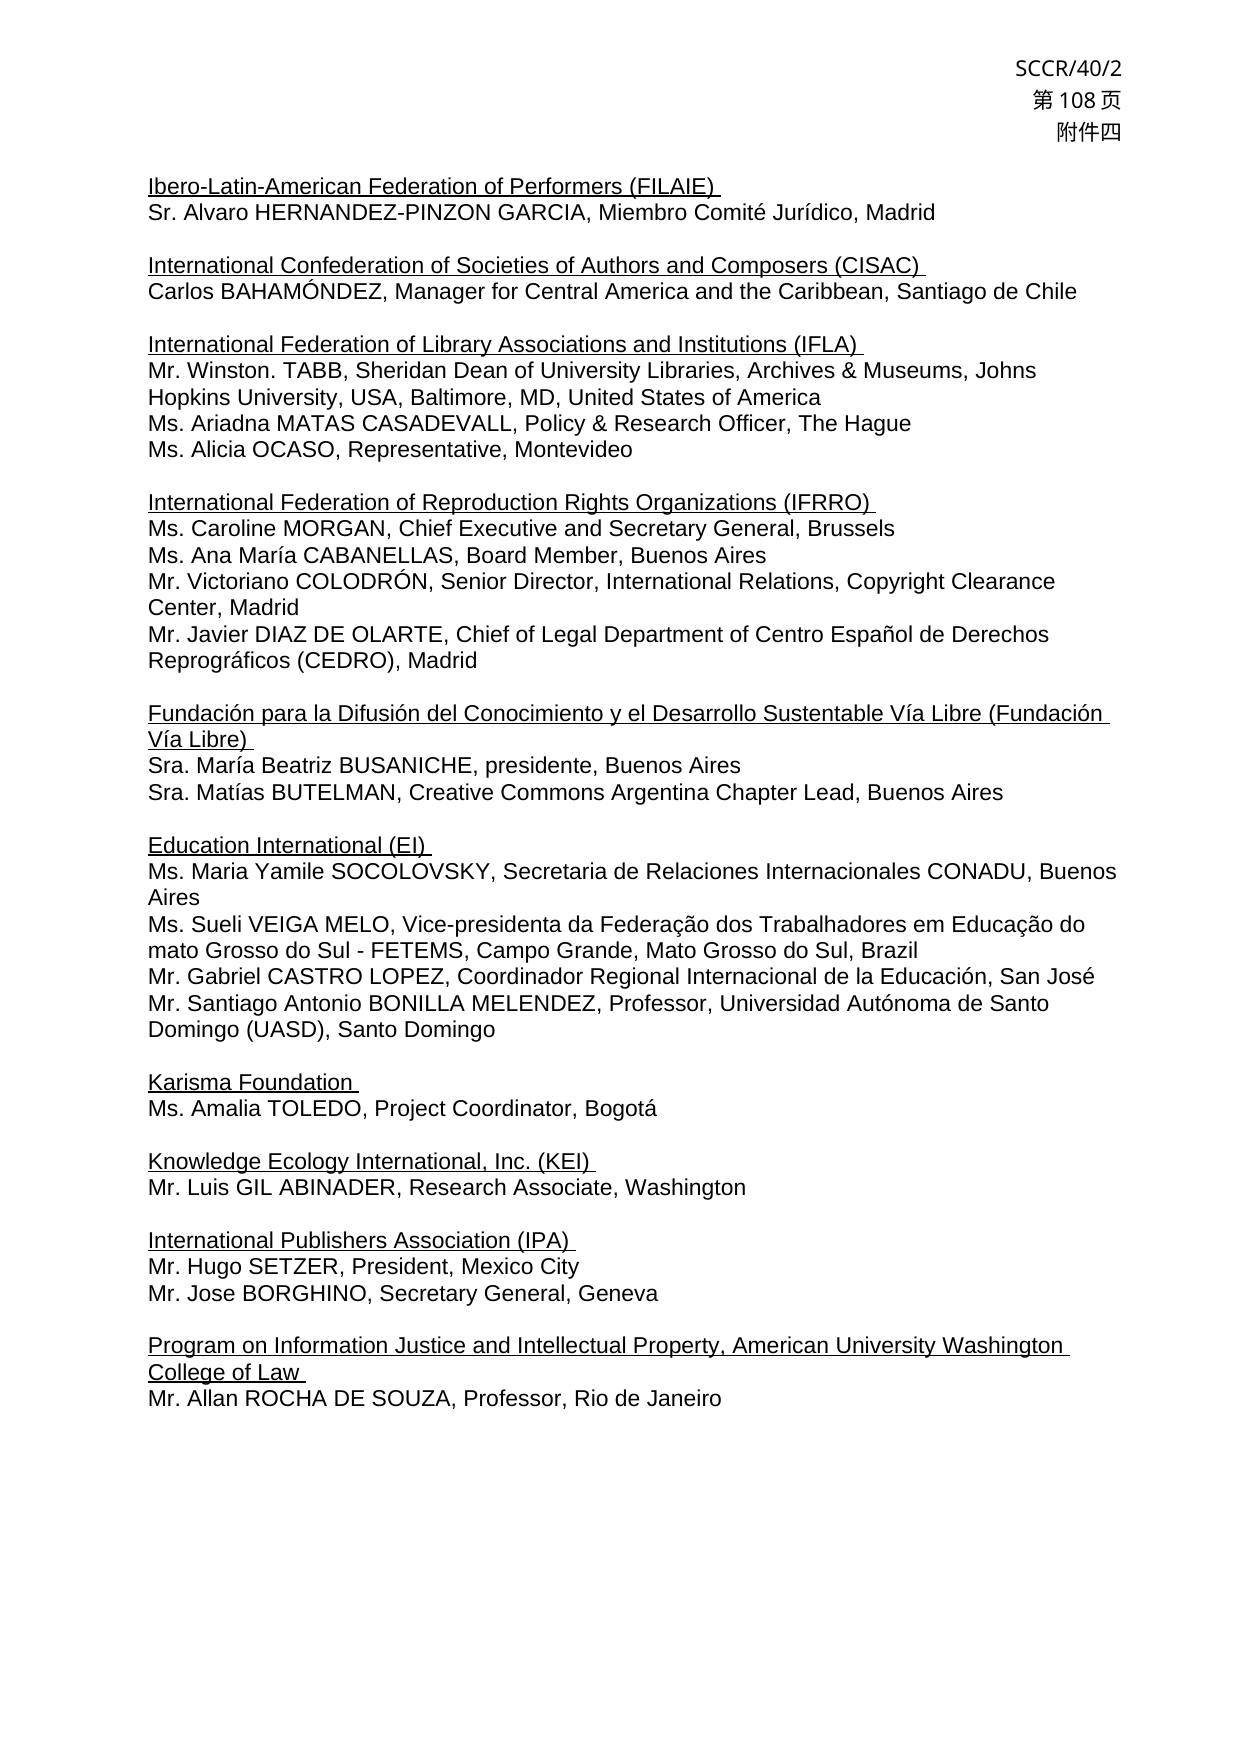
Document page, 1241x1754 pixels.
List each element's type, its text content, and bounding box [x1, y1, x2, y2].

text Ibero-Latin-American Federation of Performers (FILAIE) [148, 173, 1122, 199]
text Mr. Javier DIAZ DE OLARTE, Chief of Legal Department of Centro Español de Derechos Reprográficos (CEDRO), Madrid [148, 621, 1122, 673]
text Mr. Luis GIL ABINADER, Research Associate, Washington [148, 1174, 1122, 1201]
text Education International (EI) [148, 832, 1122, 858]
text Sra. María Beatriz BUSANICHE, presidente, Buenos Aires [148, 752, 1122, 779]
text Ms. Maria Yamile SOCOLOVSKY, Secretaria de Relaciones Internacionales CONADU, Buenos Aires [148, 858, 1122, 911]
text Carlos BAHAMÓNDEZ, Manager for Central America and the Caribbean, Santiago de Chile [148, 278, 1122, 304]
text Fundación para la Difusión del Conocimiento y el Desarrollo Sustentable Vía Libre (Fundación Vía Libre) [148, 700, 1122, 752]
text Mr. Gabriel CASTRO LOPEZ, Coordinador Regional Internacional de la Educación, San José [148, 963, 1122, 990]
text Mr. Santiago Antonio BONILLA MELENDEZ, Professor, Universidad Autónoma de Santo Domingo (UASD), Santo Domingo [148, 990, 1122, 1042]
text International Confederation of Societies of Authors and Composers (CISAC) [148, 252, 1122, 278]
text Knowledge Ecology International, Inc. (KEI) [148, 1148, 1122, 1174]
text International Federation of Reproduction Rights Organizations (IFRRO) [148, 489, 1122, 515]
text International Federation of Library Associations and Institutions (IFLA) [148, 331, 1122, 357]
text Mr. Jose BORGHINO, Secretary General, Geneva [148, 1279, 1122, 1306]
text Sr. Alvaro HERNANDEZ-PINZON GARCIA, Miembro Comité Jurídico, Madrid [148, 199, 1122, 225]
text Mr. Hugo SETZER, President, Mexico City [148, 1253, 1122, 1279]
text Mr. Allan ROCHA DE SOUZA, Professor, Rio de Janeiro [148, 1385, 1122, 1411]
text Mr. Winston. TABB, Sheridan Dean of University Libraries, Archives & Museums, Johns Hopkins University, USA, Baltimore, MD, United States of America [148, 357, 1122, 410]
text Sra. Matías BUTELMAN, Creative Commons Argentina Chapter Lead, Buenos Aires [148, 779, 1122, 805]
text Ms. Ariadna MATAS CASADEVALL, Policy & Research Officer, The Hague [148, 410, 1122, 436]
text Ms. Caroline MORGAN, Chief Executive and Secretary General, Brussels [148, 515, 1122, 542]
text Ms. Sueli VEIGA MELO, Vice-presidenta da Federação dos Trabalhadores em Educação do mato Grosso do Sul - FETEMS, Campo Grande, Mato Grosso do Sul, Brazil [148, 911, 1122, 963]
text Ms. Ana María CABANELLAS, Board Member, Buenos Aires [148, 542, 1122, 568]
text Program on Information Justice and Intellectual Property, American University Washington College of Law [148, 1332, 1122, 1385]
text Ms. Amalia TOLEDO, Project Coordinator, Bogotá [148, 1095, 1122, 1121]
text Karisma Foundation [148, 1069, 1122, 1095]
text Mr. Victoriano COLODRÓN, Senior Director, International Relations, Copyright Clearance Center, Madrid [148, 568, 1122, 621]
text Ms. Alicia OCASO, Representative, Montevideo [148, 436, 1122, 463]
text International Publishers Association (IPA) [148, 1227, 1122, 1253]
